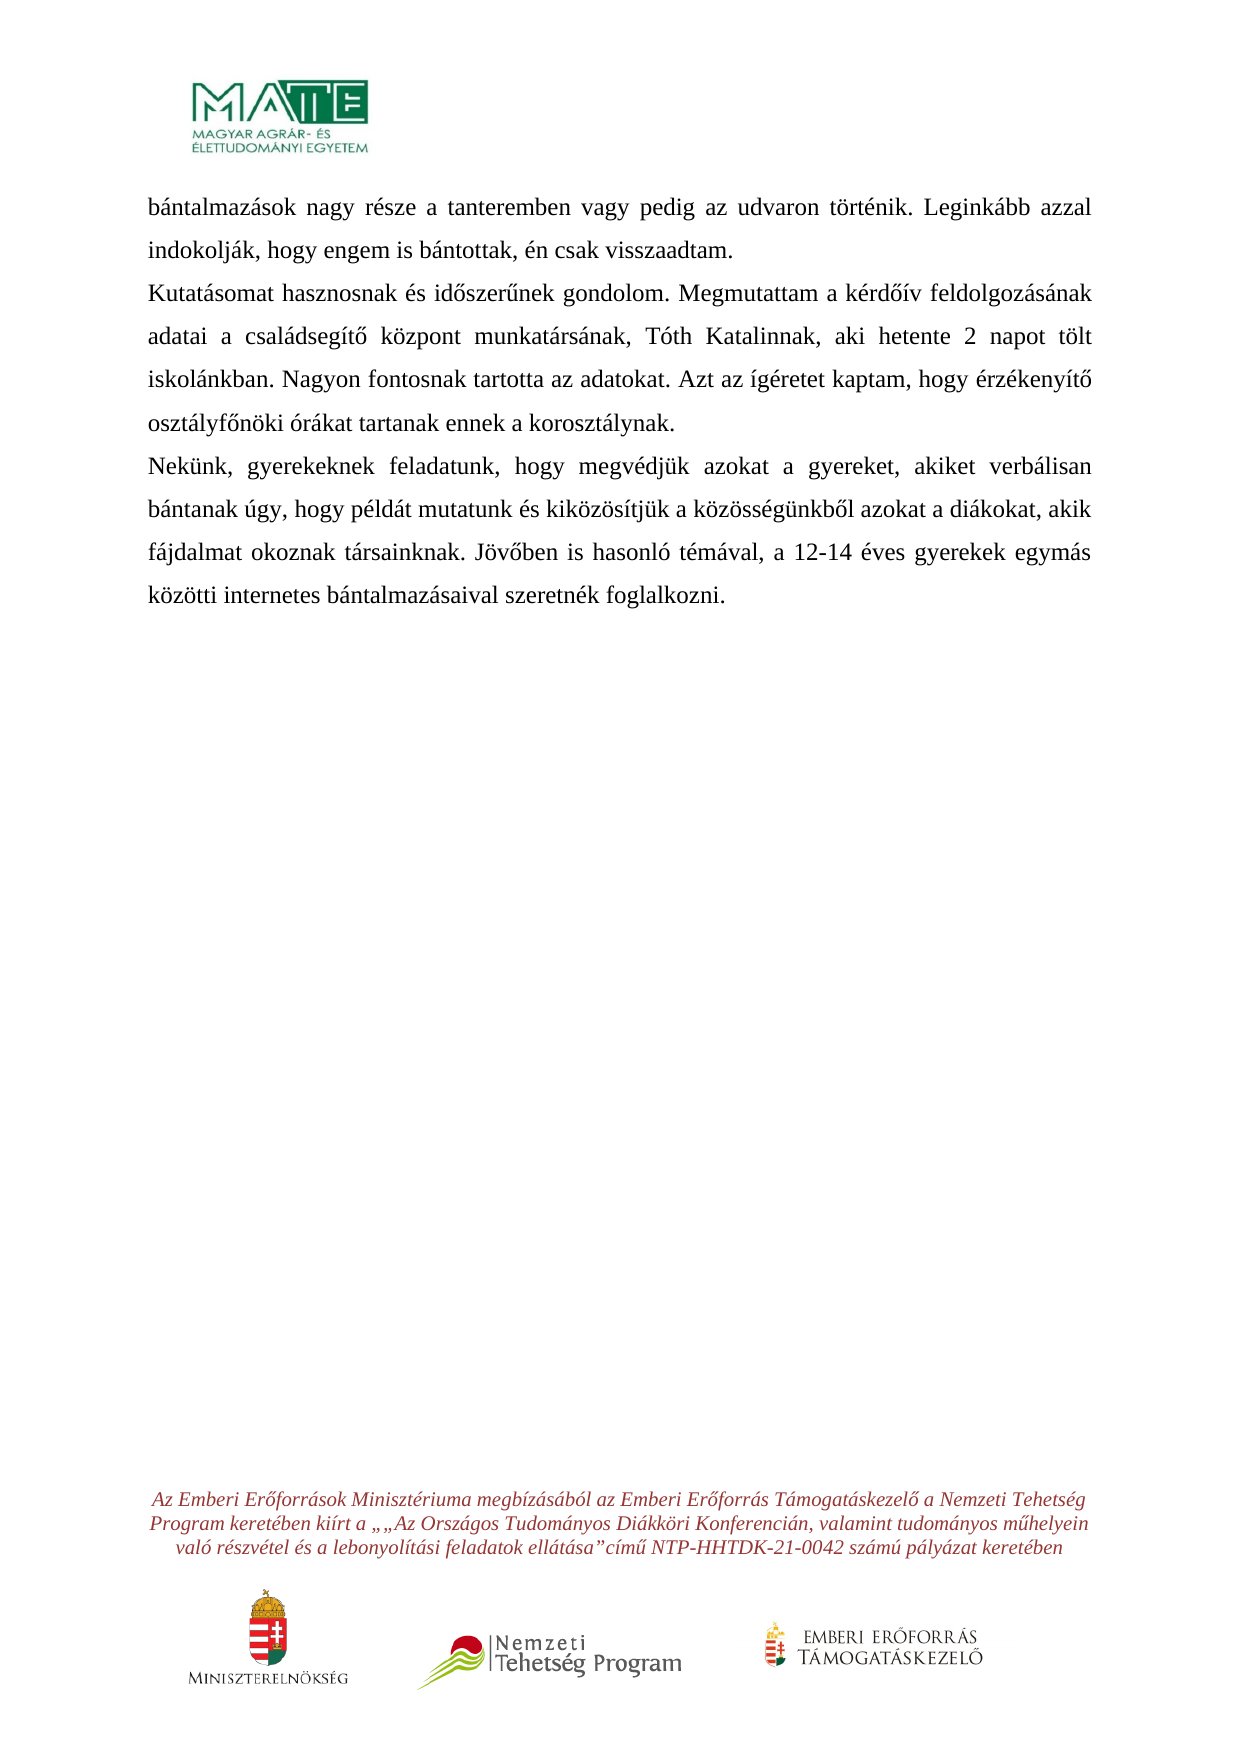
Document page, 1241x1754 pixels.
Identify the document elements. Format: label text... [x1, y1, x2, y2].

text Kutatásomat hasznosnak és időszerűnek gondolom. Megmutattam a kérdőív feldolgozásának adatai a családsegítő központ munkatársának, Tóth Katalinnak, aki hetente 2 napot tölt iskolánkban. Nagyon fontosnak tartotta az adatokat. Azt az ígéretet kaptam, hogy érzékenyítő osztályfőnöki órákat tartanak ennek a korosztálynak. [148, 278, 1093, 436]
picture [406, 1624, 693, 1697]
picture [732, 1598, 1016, 1697]
picture [170, 1559, 361, 1697]
picture [147, 44, 413, 188]
text Nekünk, gyerekeknek feladatunk, hogy megvédjük azokat a gyereket, akiket verbálisan bántanak úgy, hogy példát mutatunk és kiközösítjük a közösségünkből azokat a diákokat, akik fájdalmat okoznak társainknak. Jövőben is hasonló témával, a 12-14 éves gyerekek egymás közötti internetes bántalmazásaival szeretnék foglalkozni. [148, 451, 1093, 609]
